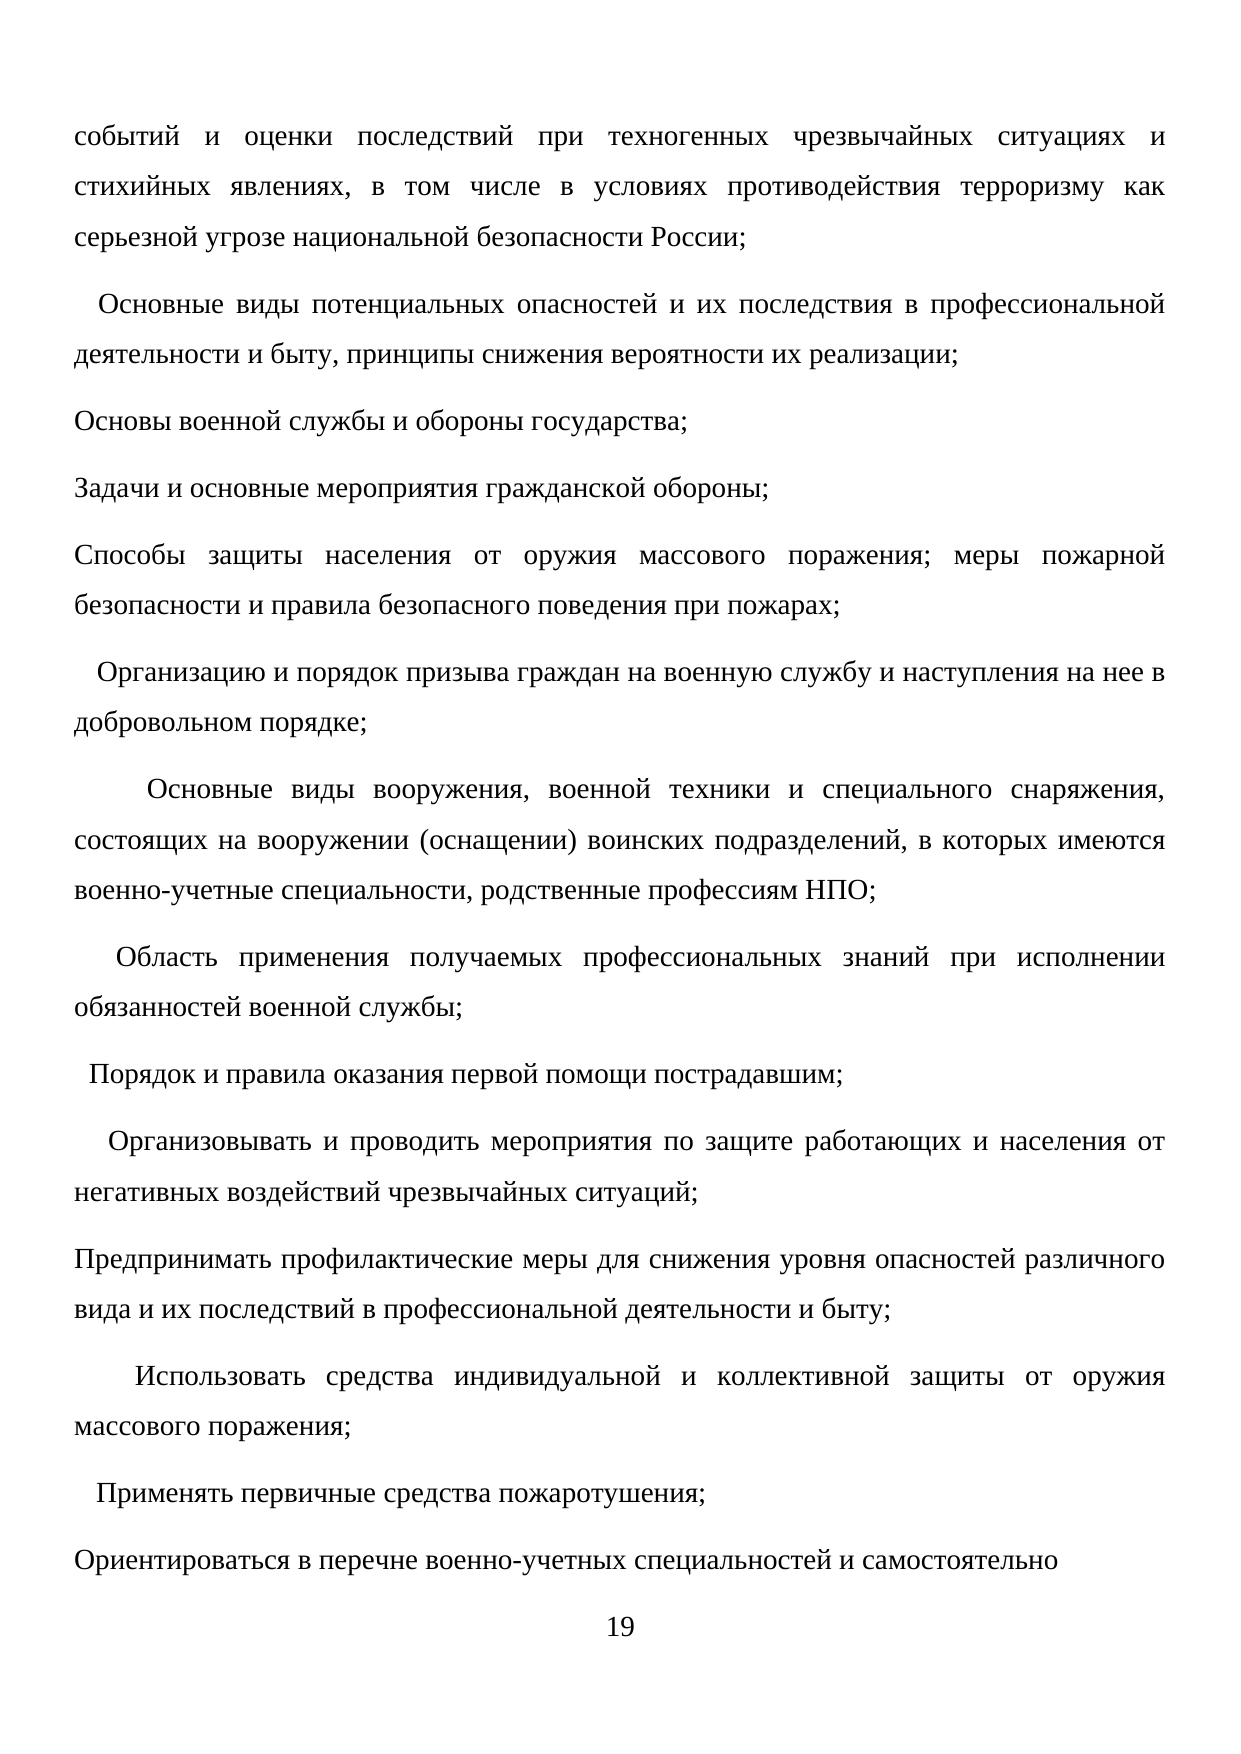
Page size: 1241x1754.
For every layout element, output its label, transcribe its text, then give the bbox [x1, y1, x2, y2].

text Основные виды вооружения, военной техники и специального снаряжения, состоящих на вооружении (оснащении) воинских подразделений, в которых имеются военно-учетные специальности, родственные профессиям НПО; [74, 772, 1166, 906]
text Ориентироваться в перечне военно-учетных специальностей и самостоятельно [74, 1542, 1166, 1576]
text Порядок и правила оказания первой помощи пострадавшим; [74, 1056, 1166, 1090]
text 19 [74, 1609, 1166, 1643]
text Основы военной службы и обороны государства; [74, 403, 1166, 437]
text Применять первичные средства пожаротушения; [74, 1475, 1166, 1509]
text Основные виды потенциальных опасностей и их последствия в профессиональной деятельности и быту, принципы снижения вероятности их реализации; [74, 286, 1166, 369]
text Организацию и порядок призыва граждан на военную службу и наступления на нее в добровольном порядке; [74, 654, 1166, 738]
text Область применения получаемых профессиональных знаний при исполнении обязанностей военной службы; [74, 939, 1166, 1023]
text Использовать средства индивидуальной и коллективной защиты от оружия массового поражения; [74, 1358, 1166, 1442]
text Организовывать и проводить мероприятия по защите работающих и населения от негативных воздействий чрезвычайных ситуаций; [74, 1123, 1166, 1207]
text Способы защиты населения от оружия массового поражения; меры пожарной безопасности и правила безопасного поведения при пожарах; [74, 537, 1166, 621]
text Предпринимать профилактические меры для снижения уровня опасностей различного вида и их последствий в профессиональной деятельности и быту; [74, 1241, 1166, 1324]
text Задачи и основные мероприятия гражданской обороны; [74, 470, 1166, 503]
text событий и оценки последствий при техногенных чрезвычайных ситуациях и стихийных явлениях, в том числе в условиях противодействия терроризму как серьезной угрозе национальной безопасности России; [74, 118, 1166, 252]
